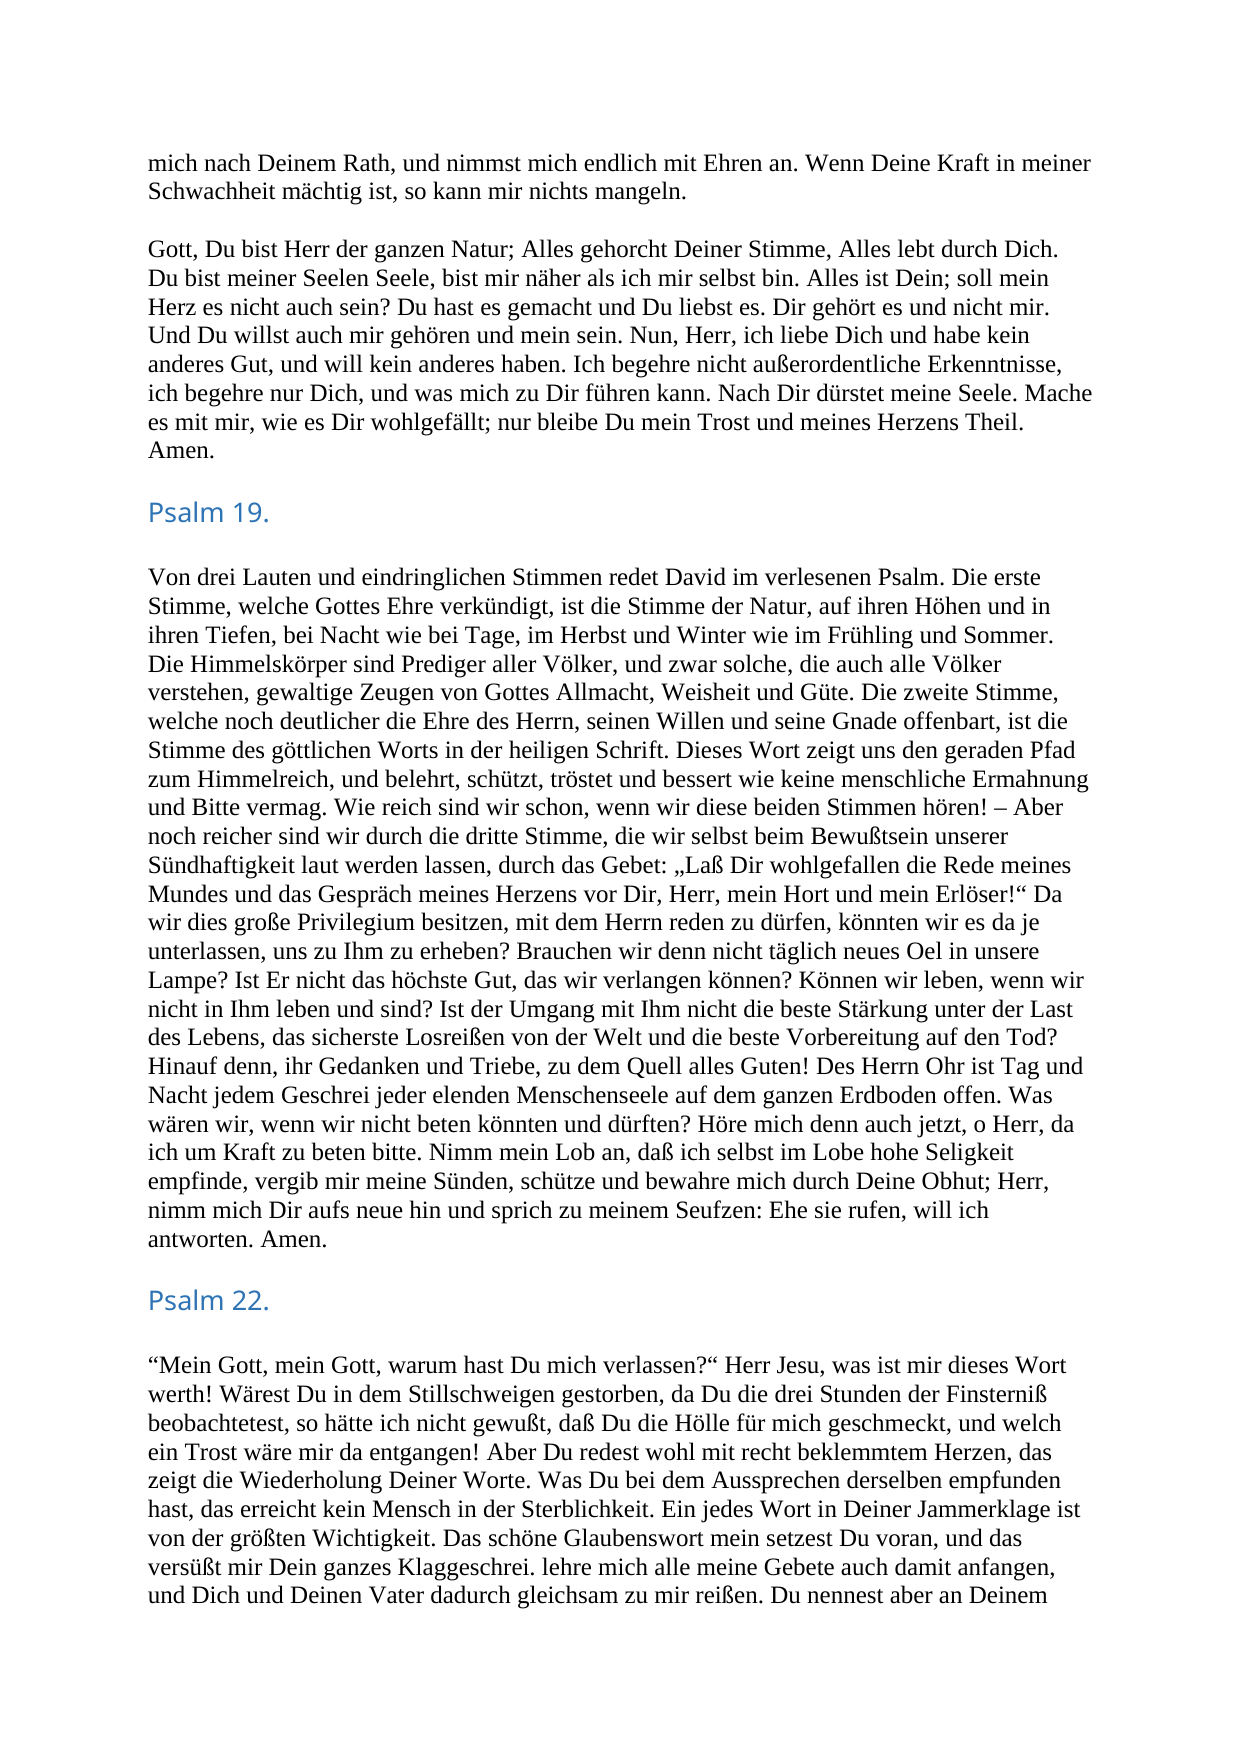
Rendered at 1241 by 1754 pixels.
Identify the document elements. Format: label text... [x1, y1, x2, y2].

text Gott, Du bist Herr der ganzen Natur; Alles gehorcht Deiner Stimme, Alles lebt durch Dich. Du bist meiner Seelen Seele, bist mir näher als ich mir selbst bin. Alles ist Dein; soll mein Herz es nicht auch sein? Du hast es gemacht und Du liebst es. Dir gehört es und nicht mir. Und Du willst auch mir gehören und mein sein. Nun, Herr, ich liebe Dich und habe kein anderes Gut, und will kein anderes haben. Ich begehre nicht außerordentliche Erkenntnisse, ich begehre nur Dich, und was mich zu Dir führen kann. Nach Dir dürstet meine Seele. Mache es mit mir, wie es Dir wohlgefällt; nur bleibe Du mein Trost und meines Herzens Theil. Amen. [148, 234, 1093, 464]
subtitle Psalm 22. [148, 1282, 1093, 1318]
text Von drei Lauten und eindringlichen Stimmen redet David im verlesenen Psalm. Die erste Stimme, welche Gottes Ehre verkündigt, ist die Stimme der Natur, auf ihren Höhen und in ihren Tiefen, bei Nacht wie bei Tage, im Herbst und Winter wie im Frühling und Sommer. Die Himmelskörper sind Prediger aller Völker, und zwar solche, die auch alle Völker verstehen, gewaltige Zeugen von Gottes Allmacht, Weisheit und Güte. Die zweite Stimme, welche noch deutlicher die Ehre des Herrn, seinen Willen und seine Gnade offenbart, ist die Stimme des göttlichen Worts in der heiligen Schrift. Dieses Wort zeigt uns den geraden Pfad zum Himmelreich, und belehrt, schützt, tröstet und bessert wie keine menschliche Ermahnung und Bitte vermag. Wie reich sind wir schon, wenn wir diese beiden Stimmen hören! – Aber noch reicher sind wir durch die dritte Stimme, die wir selbst beim Bewußtsein unserer Sündhaftigkeit laut werden lassen, durch das Gebet: „Laß Dir wohlgefallen die Rede meines Mundes und das Gespräch meines Herzens vor Dir, Herr, mein Hort und mein Erlöser!“ Da wir dies große Privilegium besitzen, mit dem Herrn reden zu dürfen, könnten wir es da je unterlassen, uns zu Ihm zu erheben? Brauchen wir denn nicht täglich neues Oel in unsere Lampe? Ist Er nicht das höchste Gut, das wir verlangen können? Können wir leben, wenn wir nicht in Ihm leben und sind? Ist der Umgang mit Ihm nicht die beste Stärkung unter der Last des Lebens, das sicherste Losreißen von der Welt und die beste Vorbereitung auf den Tod? Hinauf denn, ihr Gedanken und Triebe, zu dem Quell alles Guten! Des Herrn Ohr ist Tag und Nacht jedem Geschrei jeder elenden Menschenseele auf dem ganzen Erdboden offen. Was wären wir, wenn wir nicht beten könnten und dürften? Höre mich denn auch jetzt, o Herr, da ich um Kraft zu beten bitte. Nimm mein Lob an, daß ich selbst im Lobe hohe Seligkeit empfinde, vergib mir meine Sünden, schütze und bewahre mich durch Deine Obhut; Herr, nimm mich Dir aufs neue hin und sprich zu meinem Seufzen: Ehe sie rufen, will ich antworten. Amen. [148, 562, 1093, 1252]
subtitle Psalm 19. [148, 493, 1093, 530]
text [148, 1351, 1093, 1609]
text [148, 148, 1093, 205]
